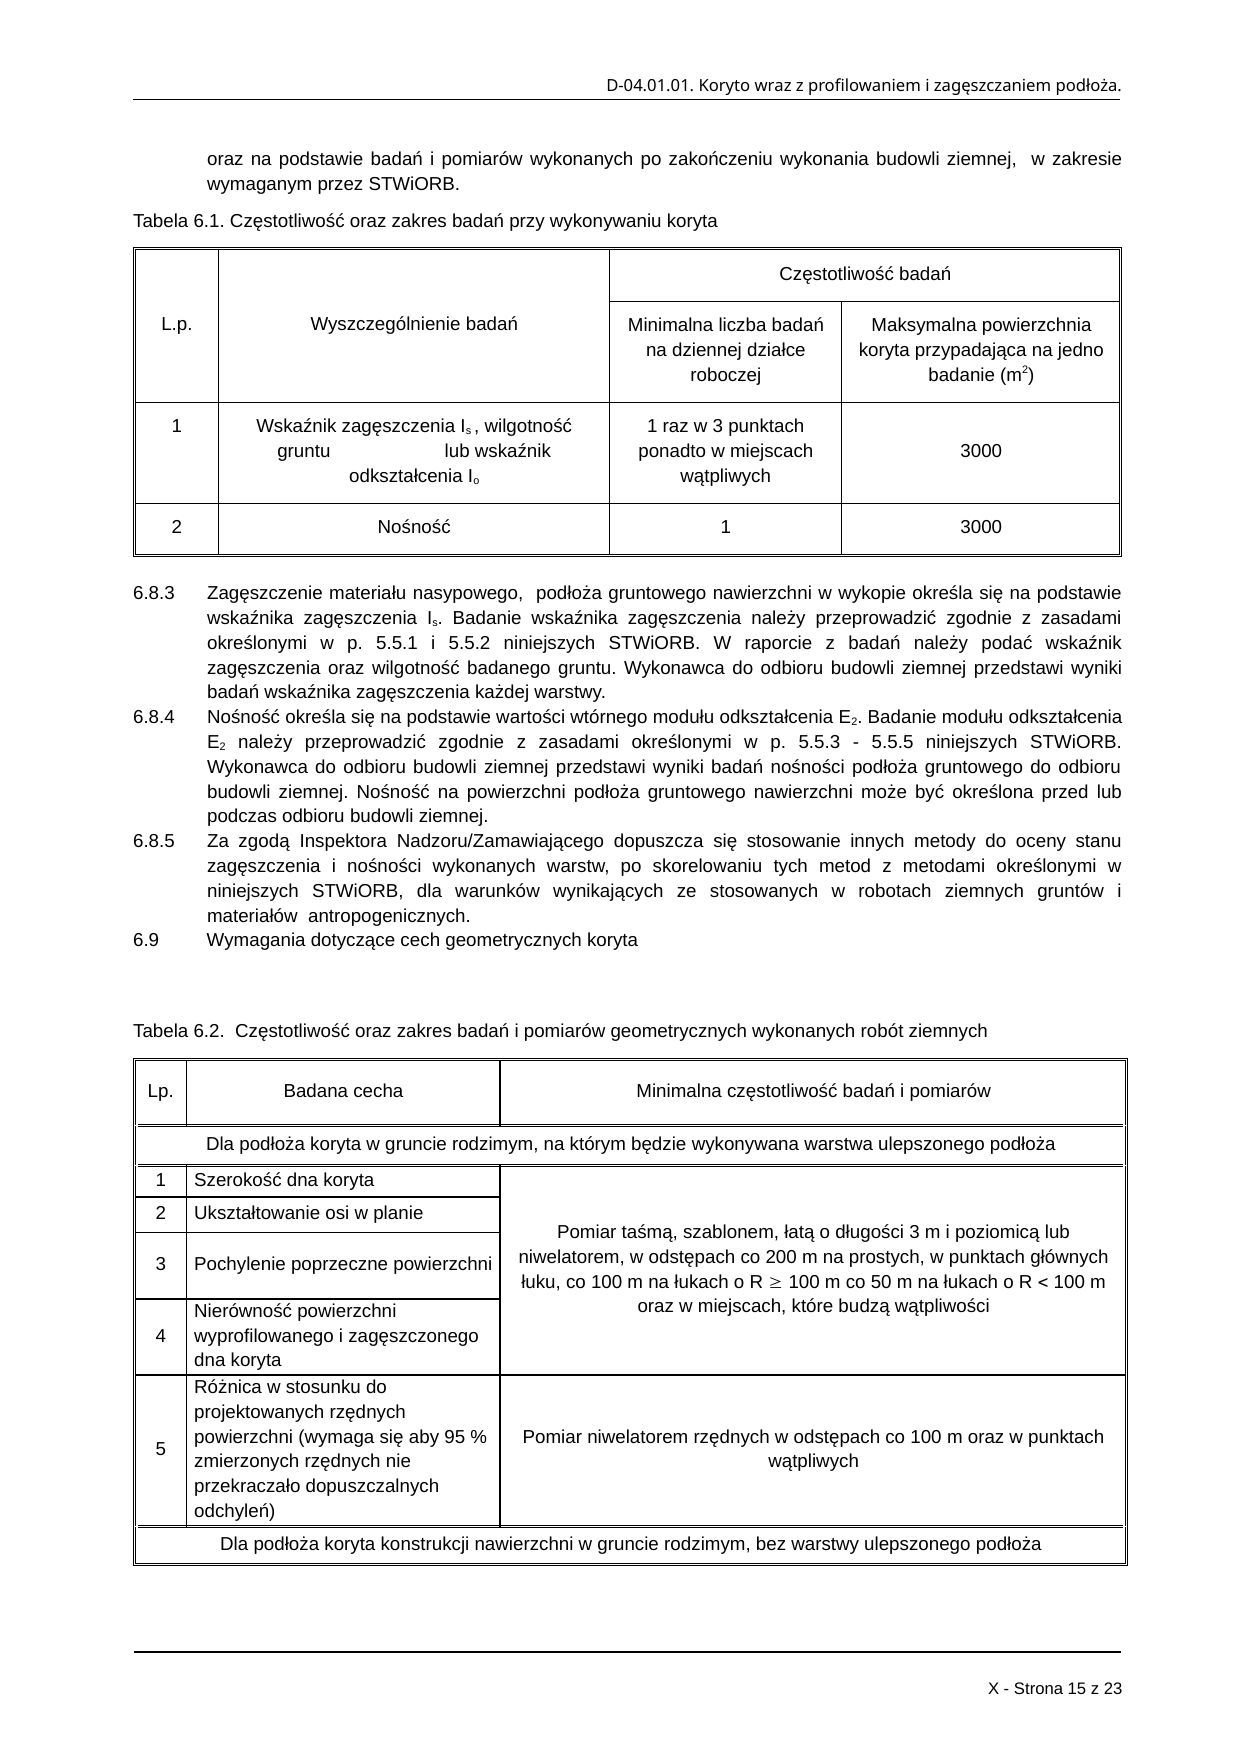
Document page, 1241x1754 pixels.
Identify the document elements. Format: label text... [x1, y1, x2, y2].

table_cell Dla podłoża koryta konstrukcji nawierzchni w gruncie rodzimym, bez warstwy ulepszonego podłoża [135, 1525, 1127, 1563]
table_cell 1 raz w 3 punktach ponadto w miejscach wątpliwych [610, 403, 841, 503]
table_cell Maksymalna powierzchnia koryta przypadająca na jedno badanie (m2) [842, 302, 1119, 402]
table_cell Ukształtowanie osi w planie [187, 1198, 499, 1232]
table_cell Wskaźnik zagęszczenia Is , wilgotność gruntu lub wskaźnik odkształcenia Io [219, 403, 609, 503]
list Zagęszczenie materiału nasypowego, podłoża gruntowego nawierzchni w wykopie określa się na podstawie wskaźnika zagęszczenia Is. Badanie wskaźnika zagęszczenia należy przeprowadzić zgodnie z zasadami określonymi w p. 5.5.1 i 5.5.2 niniejszych STWiORB. W raporcie z badań należy podać wskaźnik zagęszczenia oraz wilgotność badanego gruntu. Wykonawca do odbioru budowli ziemnej przedstawi wyniki badań wskaźnika zagęszczenia każdej warstwy. [133, 582, 1122, 703]
table_cell Pochylenie poprzeczne powierzchni [187, 1233, 499, 1298]
list Wymagania dotyczące cech geometrycznych koryta [133, 929, 1122, 951]
table_cell 1 [136, 403, 218, 503]
table_cell 3000 [842, 403, 1119, 503]
text Tabela 6.2. Częstotliwość oraz zakres badań i pomiarów geometrycznych wykonanych robót ziemnych [133, 1020, 1122, 1042]
table_cell 4 [136, 1300, 186, 1374]
table_cell Różnica w stosunku do projektowanych rzędnych powierzchni (wymaga się aby 95 % zmierzonych rzędnych nie przekraczało dopuszczalnych odchyleń) [187, 1376, 499, 1525]
table_header Częstotliwość badań [610, 250, 1119, 301]
table_cell 2 [136, 504, 218, 554]
table_cell Minimalna liczba badań na dziennej działce roboczej [610, 302, 841, 402]
table_cell Nośność [219, 504, 609, 554]
table_cell 2 [136, 1198, 186, 1232]
text Tabela 6.1. Częstotliwość oraz zakres badań przy wykonywaniu koryta [133, 210, 1122, 231]
table_header Badana cecha [187, 1061, 499, 1124]
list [133, 148, 1122, 194]
table_header L.p. [136, 250, 218, 402]
table_cell Pomiar niwelatorem rzędnych w odstępach co 100 m oraz w punktach wątpliwych [501, 1376, 1125, 1525]
table_cell 5 [136, 1376, 186, 1525]
table_cell 3000 [842, 504, 1119, 554]
table_cell 1 [135, 1164, 186, 1196]
table_cell Dla podłoża koryta w gruncie rodzimym, na którym będzie wykonywana warstwa ulepszonego podłoża [135, 1124, 1127, 1164]
table_cell 1 [610, 504, 841, 554]
table_cell Nierówność powierzchni wyprofilowanego i zagęszczonego dna koryta [187, 1300, 499, 1374]
list Za zgodą Inspektora Nadzoru/Zamawiającego dopuszcza się stosowanie innych metody do oceny stanu zagęszczenia i nośności wykonanych warstw, po skorelowaniu tych metod z metodami określonymi w niniejszych STWiORB, dla warunków wynikających ze stosowanych w robotach ziemnych gruntów i materiałów antropogenicznych. [133, 830, 1122, 926]
list Nośność określa się na podstawie wartości wtórnego modułu odkształcenia E2. Badanie modułu odkształcenia E2 należy przeprowadzić zgodnie z zasadami określonymi w p. 5.5.3 - 5.5.5 niniejszych STWiORB. Wykonawca do odbioru budowli ziemnej przedstawi wyniki badań nośności podłoża gruntowego do odbioru budowli ziemnej. Nośność na powierzchni podłoża gruntowego nawierzchni może być określona przed lub podczas odbioru budowli ziemnej. [133, 706, 1122, 827]
table_header Lp. [136, 1061, 186, 1124]
table_header Wyszczególnienie badań [219, 250, 609, 402]
table_cell Szerokość dna koryta [187, 1167, 499, 1196]
table_cell 3 [136, 1233, 186, 1298]
table_header Minimalna częstotliwość badań i pomiarów [501, 1061, 1125, 1124]
